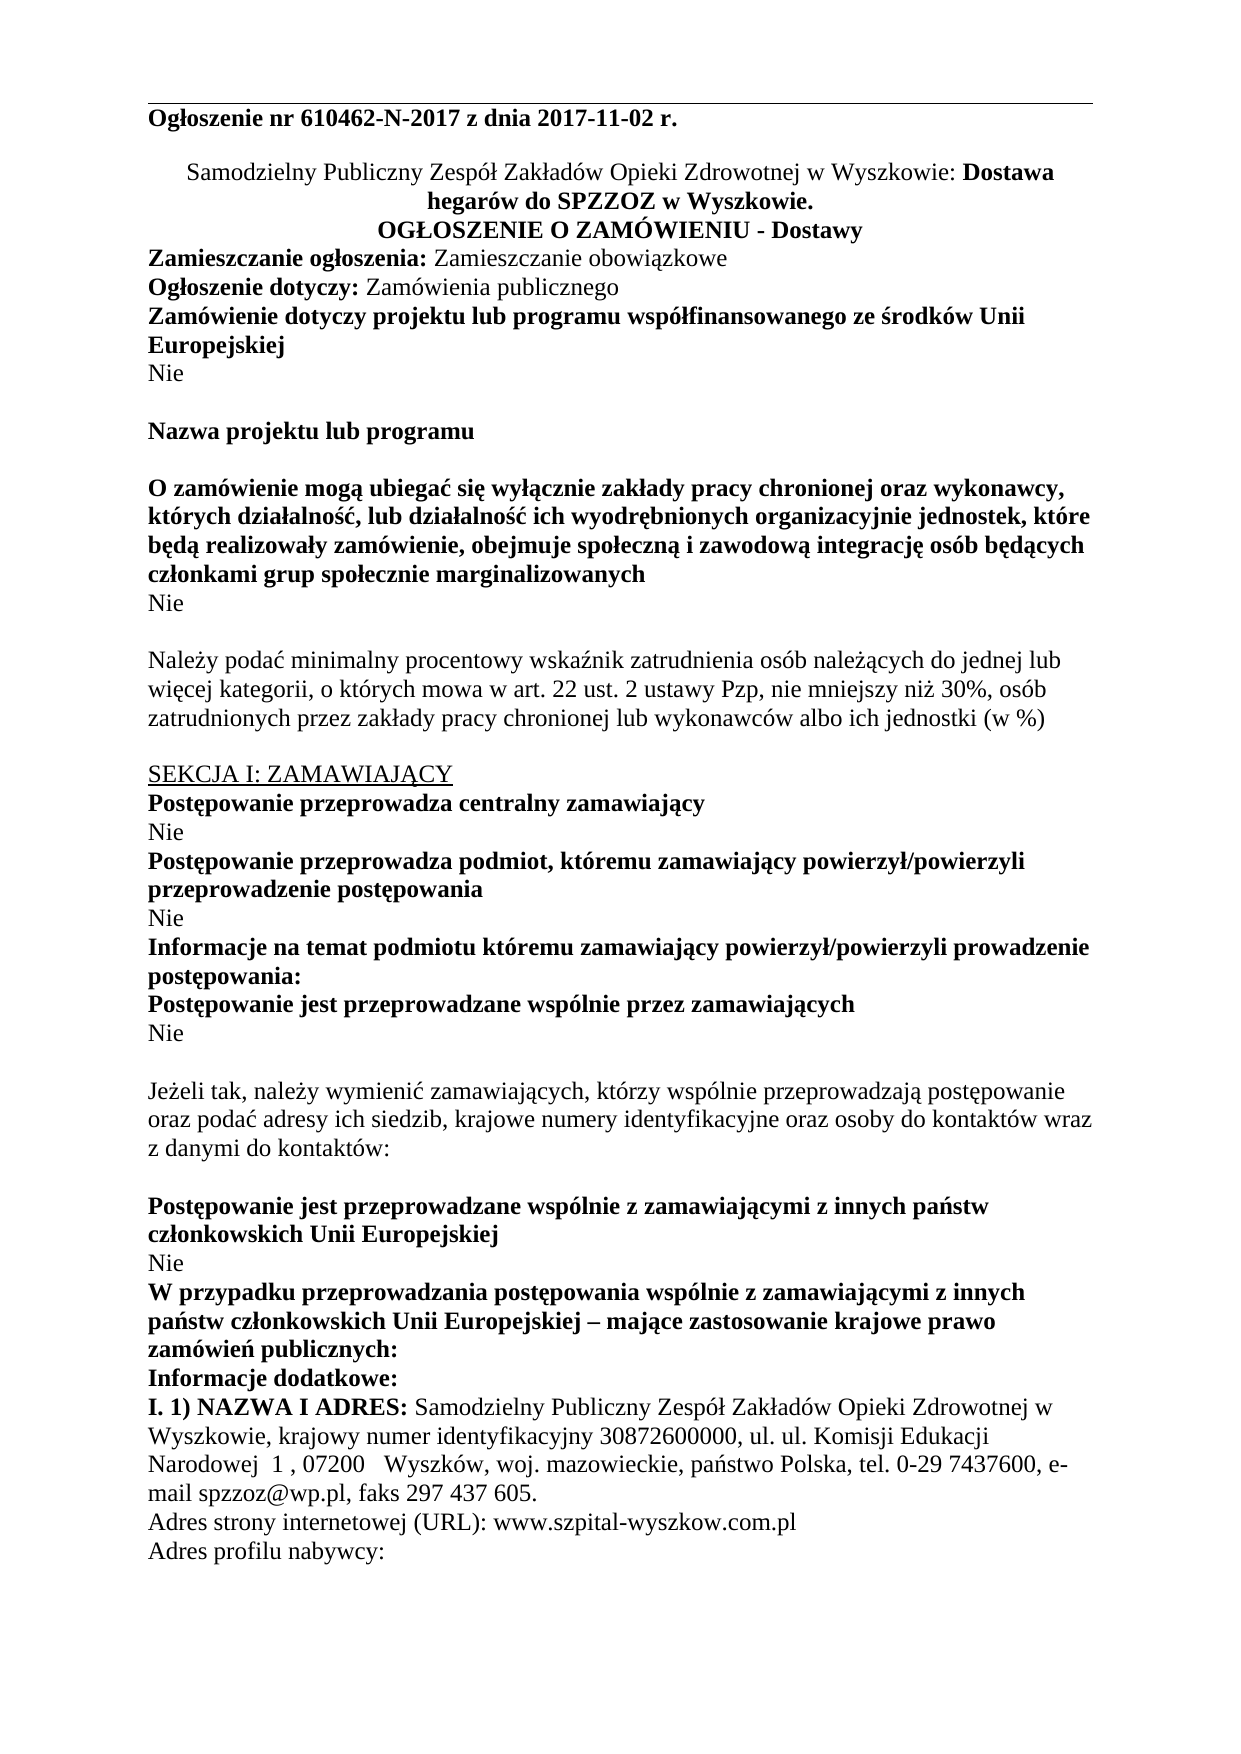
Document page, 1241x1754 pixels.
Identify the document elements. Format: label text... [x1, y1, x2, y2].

text Nie [148, 903, 1093, 932]
text Zamówienie dotyczy projektu lub programu współfinansowanego ze środków Unii Europejskiej [148, 301, 1093, 358]
text Informacje na temat podmiotu któremu zamawiający powierzył/powierzyli prowadzenie postępowania: Postępowanie jest przeprowadzane wspólnie przez zamawiających [148, 932, 1093, 1018]
text O zamówienie mogą ubiegać się wyłącznie zakłady pracy chronionej oraz wykonawcy, których działalność, lub działalność ich wyodrębnionych organizacyjnie jednostek, które będą realizowały zamówienie, obejmuje społeczną i zawodową integrację osób będących członkami grup społecznie marginalizowanych [148, 473, 1093, 588]
text Należy podać minimalny procentowy wskaźnik zatrudnienia osób należących do jednej lub więcej kategorii, o których mowa w art. 22 ust. 2 ustawy Pzp, nie mniejszy niż 30%, osób zatrudnionych przez zakłady pracy chronionej lub wykonawców albo ich jednostki (w %) [148, 616, 1093, 759]
text Nie [148, 588, 1093, 616]
text Nazwa projektu lub programu [148, 387, 1093, 473]
text Postępowanie przeprowadza centralny zamawiający [148, 788, 1093, 817]
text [148, 1392, 1093, 1564]
text Samodzielny Publiczny Zespół Zakładów Opieki Zdrowotnej w Wyszkowie: Dostawa hegarów do SPZZOZ w Wyszkowie. OGŁOSZENIE O ZAMÓWIENIU - Dostawy [148, 157, 1093, 243]
text W przypadku przeprowadzania postępowania wspólnie z zamawiającymi z innych państw członkowskich Unii Europejskiej – mające zastosowanie krajowe prawo zamówień publicznych: Informacje dodatkowe: [148, 1277, 1093, 1392]
text Nie [148, 1248, 1093, 1277]
text Zamieszczanie ogłoszenia: Zamieszczanie obowiązkowe [148, 243, 1093, 272]
text Nie [148, 1018, 1093, 1047]
text SEKCJA I: ZAMAWIAJĄCY [148, 759, 1093, 788]
text Ogłoszenie nr 610462-N-2017 z dnia 2017-11-02 r. [148, 104, 1093, 132]
text Nie [148, 817, 1093, 846]
text Ogłoszenie dotyczy: Zamówienia publicznego [148, 272, 1093, 301]
text Postępowanie przeprowadza podmiot, któremu zamawiający powierzył/powierzyli przeprowadzenie postępowania [148, 846, 1093, 903]
text Jeżeli tak, należy wymienić zamawiających, którzy wspólnie przeprowadzają postępowanie oraz podać adresy ich siedzib, krajowe numery identyfikacyjne oraz osoby do kontaktów wraz z danymi do kontaktów: Postępowanie jest przeprowadzane wspólnie z zamawiającymi z innych państw członkowskich Unii Europejskiej [148, 1047, 1093, 1248]
text Nie [148, 358, 1093, 387]
